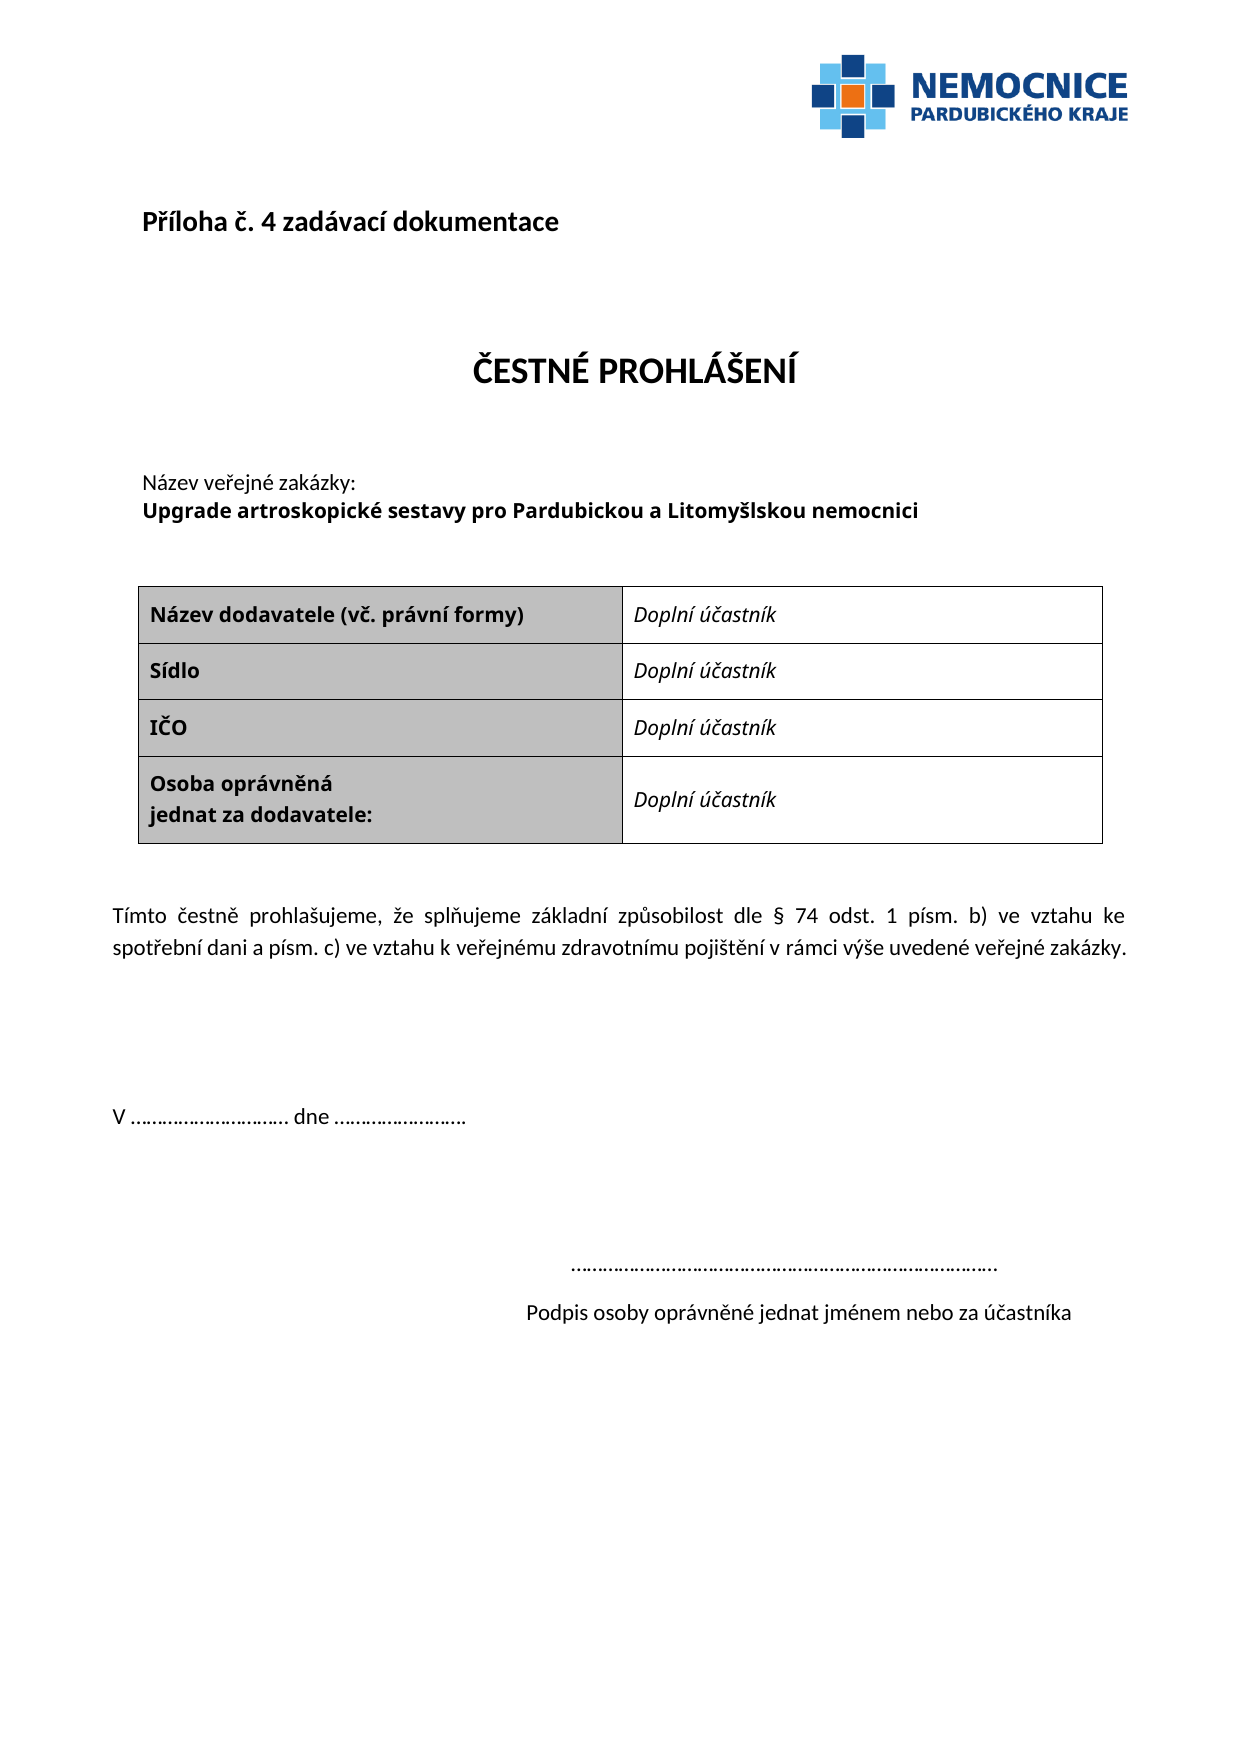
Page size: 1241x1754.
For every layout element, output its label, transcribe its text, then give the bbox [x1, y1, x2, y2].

table_cell Doplní účastník [623, 700, 1102, 756]
text V ………………………… dne ……………………. [112, 1102, 1128, 1130]
text Název veřejné zakázky: [112, 468, 1128, 496]
text Podpis osoby oprávněné jednat jménem nebo za účastníka [112, 1298, 1128, 1326]
table_cell Doplní účastník [623, 644, 1102, 699]
table_header Název dodavatele (vč. právní formy) [139, 587, 622, 643]
text ……………………………………………………………………… [112, 1249, 1128, 1277]
table_header Doplní účastník [623, 587, 1102, 643]
table_cell Doplní účastník [623, 757, 1102, 843]
table_cell Sídlo [139, 644, 622, 699]
text Upgrade artroskopické sestavy pro Pardubickou a Litomyšlskou nemocnici [142, 496, 1128, 525]
table_cell IČO [139, 700, 622, 756]
text ČESTNÉ PROHLÁŠENÍ [142, 347, 1128, 393]
text Příloha č. 4 zadávací dokumentace [142, 203, 1128, 239]
table_cell Osoba oprávněná jednat za dodavatele: [139, 757, 622, 843]
picture [810, 53, 1128, 139]
text Tímto čestně prohlašujeme, že splňujeme základní způsobilost dle § 74 odst. 1 písm. b) ve vztahu ke spotřební dani a písm. c) ve vztahu k veřejnému zdravotnímu pojištění v rámci výše uvedené veřejné zakázky. [112, 901, 1128, 961]
